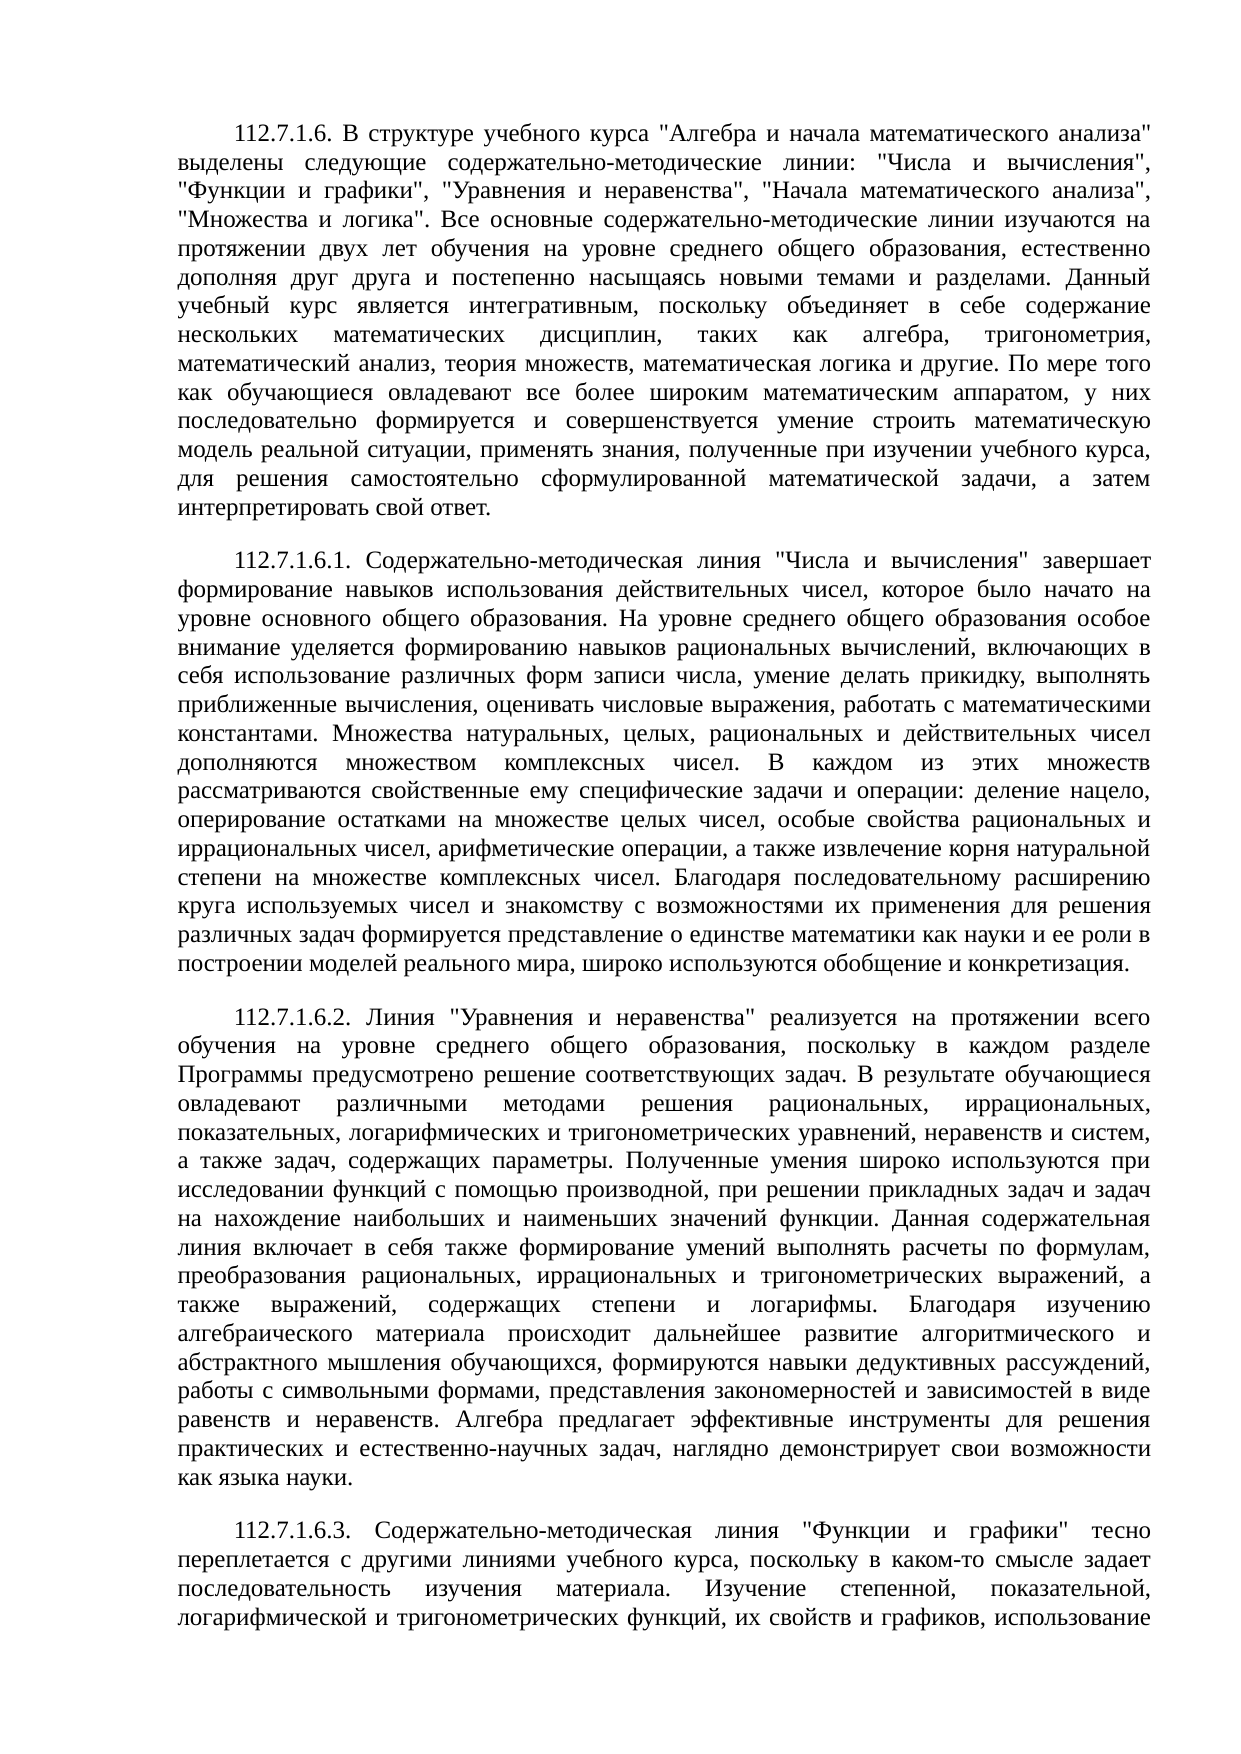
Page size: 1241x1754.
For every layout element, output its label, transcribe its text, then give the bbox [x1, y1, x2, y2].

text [177, 1516, 1152, 1631]
text 112.7.1.6.1. Содержательно-методическая линия "Числа и вычисления" завершает формирование навыков использования действительных чисел, которое было начато на уровне основного общего образования. На уровне среднего общего образования особое внимание уделяется формированию навыков рациональных вычислений, включающих в себя использование различных форм записи числа, умение делать прикидку, выполнять приближенные вычисления, оценивать числовые выражения, работать с математическими константами. Множества натуральных, целых, рациональных и действительных чисел дополняются множеством комплексных чисел. В каждом из этих множеств рассматриваются свойственные ему специфические задачи и операции: деление нацело, оперирование остатками на множестве целых чисел, особые свойства рациональных и иррациональных чисел, арифметические операции, а также извлечение корня натуральной степени на множестве комплексных чисел. Благодаря последовательному расширению круга используемых чисел и знакомству с возможностями их применения для решения различных задач формируется представление о единстве математики как науки и ее роли в построении моделей реального мира, широко используются обобщение и конкретизация. [177, 546, 1152, 977]
text 112.7.1.6.2. Линия "Уравнения и неравенства" реализуется на протяжении всего обучения на уровне среднего общего образования, поскольку в каждом разделе Программы предусмотрено решение соответствующих задач. В результате обучающиеся овладевают различными методами решения рациональных, иррациональных, показательных, логарифмических и тригонометрических уравнений, неравенств и систем, а также задач, содержащих параметры. Полученные умения широко используются при исследовании функций с помощью производной, при решении прикладных задач и задач на нахождение наибольших и наименьших значений функции. Данная содержательная линия включает в себя также формирование умений выполнять расчеты по формулам, преобразования рациональных, иррациональных и тригонометрических выражений, а также выражений, содержащих степени и логарифмы. Благодаря изучению алгебраического материала происходит дальнейшее развитие алгоритмического и абстрактного мышления обучающихся, формируются навыки дедуктивных рассуждений, работы с символьными формами, представления закономерностей и зависимостей в виде равенств и неравенств. Алгебра предлагает эффективные инструменты для решения практических и естественно-научных задач, наглядно демонстрирует свои возможности как языка науки. [177, 1002, 1152, 1491]
text 112.7.1.6. В структуре учебного курса "Алгебра и начала математического анализа" выделены следующие содержательно-методические линии: "Числа и вычисления", "Функции и графики", "Уравнения и неравенства", "Начала математического анализа", "Множества и логика". Все основные содержательно-методические линии изучаются на протяжении двух лет обучения на уровне среднего общего образования, естественно дополняя друг друга и постепенно насыщаясь новыми темами и разделами. Данный учебный курс является интегративным, поскольку объединяет в себе содержание нескольких математических дисциплин, таких как алгебра, тригонометрия, математический анализ, теория множеств, математическая логика и другие. По мере того как обучающиеся овладевают все более широким математическим аппаратом, у них последовательно формируется и совершенствуется умение строить математическую модель реальной ситуации, применять знания, полученные при изучении учебного курса, для решения самостоятельно сформулированной математической задачи, а затем интерпретировать свой ответ. [177, 118, 1152, 521]
